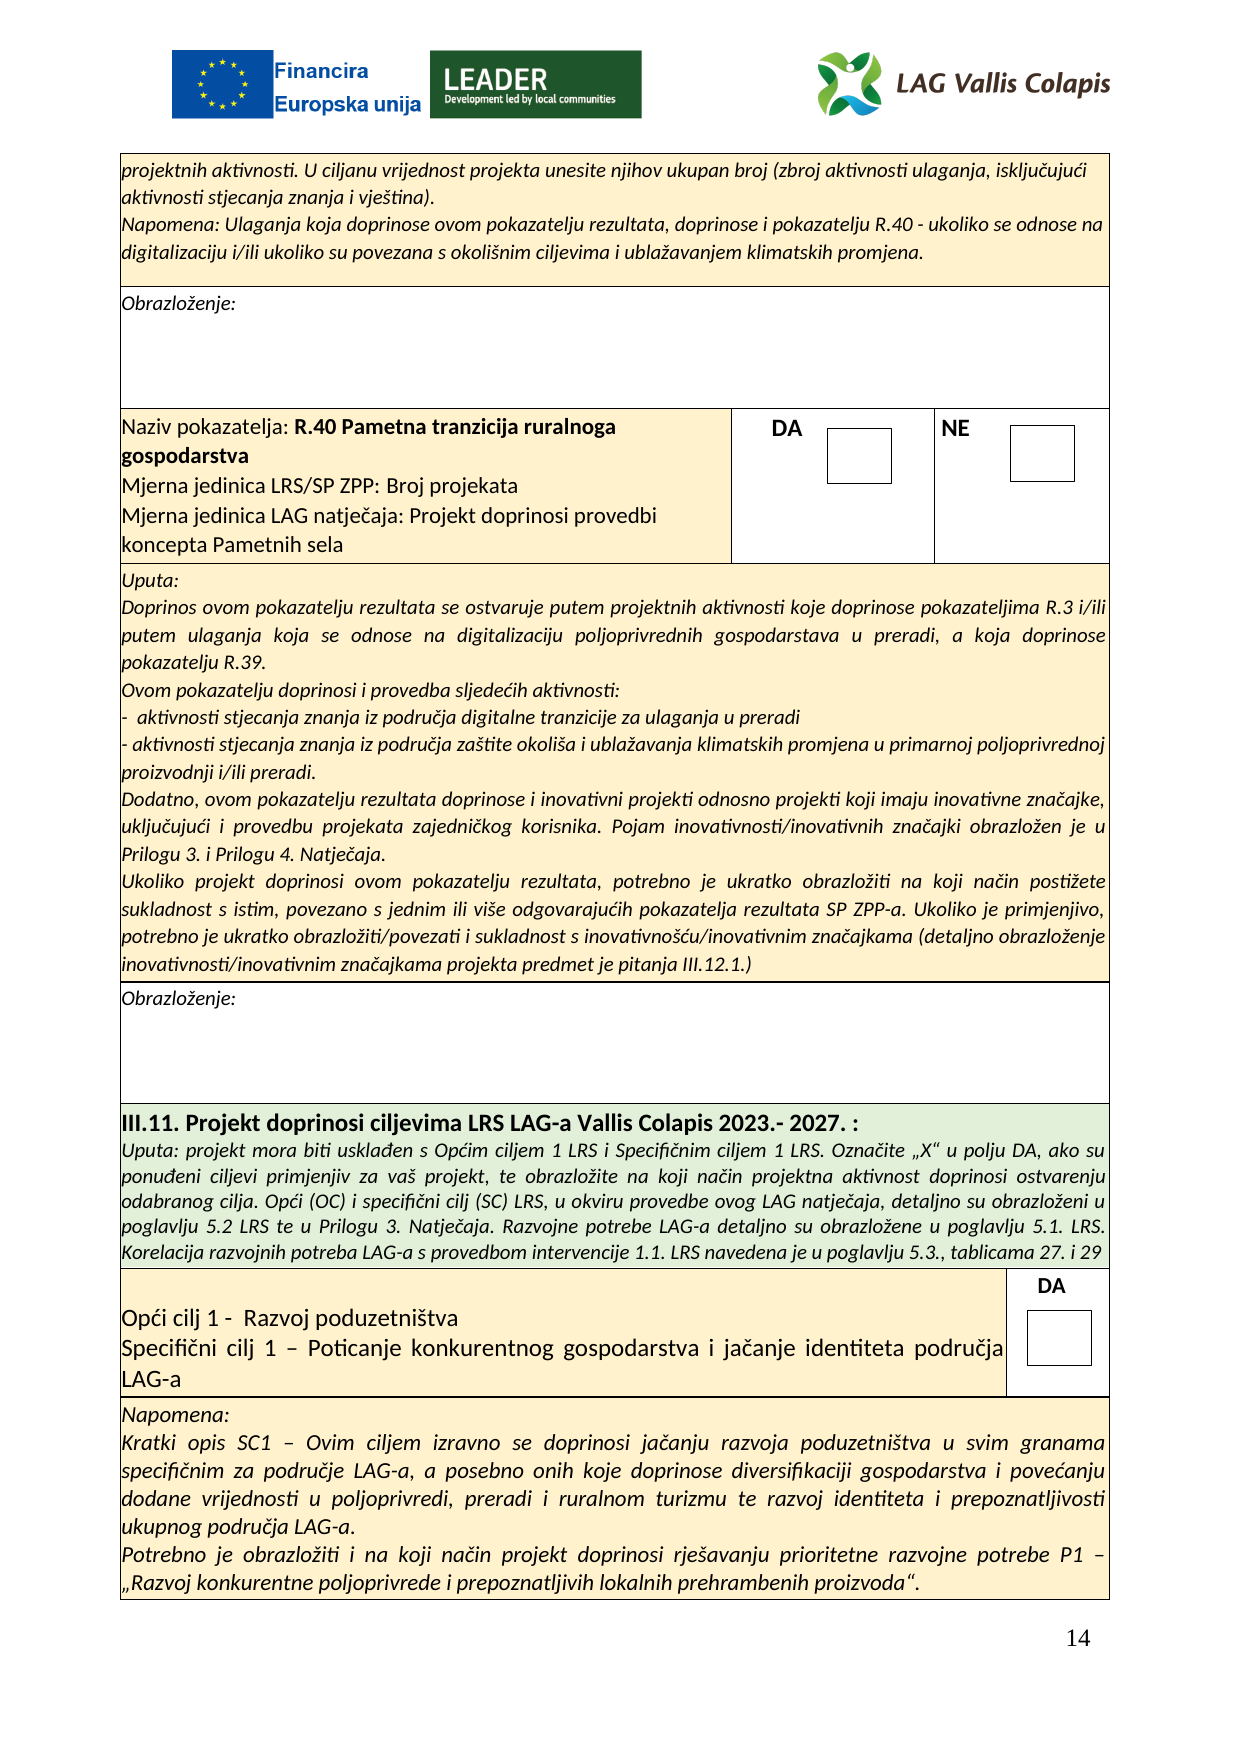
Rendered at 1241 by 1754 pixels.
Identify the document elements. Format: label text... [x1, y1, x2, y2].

table_cell Naziv pokazatelja: R.40 Pametna tranzicija ruralnoga gospodarstva Mjerna jedinica LRS/SP ZPP: Broj projekata Mjerna jedinica LAG natječaja: Projekt doprinosi provedbi koncepta Pametnih sela [121, 409, 731, 563]
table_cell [121, 1398, 1109, 1599]
picture [814, 44, 1114, 124]
table_cell DA [732, 409, 934, 563]
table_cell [121, 154, 1109, 286]
picture [161, 44, 646, 124]
table_cell Obrazloženje: [121, 983, 1109, 1103]
table_cell Uputa: Doprinos ovom pokazatelju rezultata se ostvaruje putem projektnih aktivnosti koje doprinose pokazateljima R.3 i/ili putem ulaganja koja se odnose na digitalizaciju poljoprivrednih gospodarstava u preradi, a koja doprinose pokazatelju R.39. Ovom pokazatelju doprinosi i provedba sljedećih aktivnosti: - aktivnosti stjecanja znanja iz područja digitalne tranzicije za ulaganja u preradi - aktivnosti stjecanja znanja iz područja zaštite okoliša i ublažavanja klimatskih promjena u primarnoj poljoprivrednoj proizvodnji i/ili preradi. Dodatno, ovom pokazatelju rezultata doprinose i inovativni projekti odnosno projekti koji imaju inovativne značajke, uključujući i provedbu projekata zajedničkog korisnika. Pojam inovativnosti/inovativnih značajki obrazložen je u Prilogu 3. i Prilogu 4. Natječaja. Ukoliko projekt doprinosi ovom pokazatelju rezultata, potrebno je ukratko obrazložiti na koji način postižete sukladnost s istim, povezano s jednim ili više odgovarajućih pokazatelja rezultata SP ZPP-a. Ukoliko je primjenjivo, potrebno je ukratko obrazložiti/povezati i sukladnost s inovativnošću/inovativnim značajkama (detaljno obrazloženje inovativnosti/inovativnim značajkama projekta predmet je pitanja III.12.1.) [121, 564, 1109, 981]
table_cell NE [935, 409, 1109, 563]
table_cell III.11. Projekt doprinosi ciljevima LRS LAG-a Vallis Colapis 2023.- 2027. : Uputa: projekt mora biti usklađen s Općim ciljem 1 LRS i Specifičnim ciljem 1 LRS. Označite „X“ u polju DA, ako su ponuđeni ciljevi primjenjiv za vaš projekt, te obrazložite na koji način projektna aktivnost doprinosi ostvarenju odabranog cilja. Opći (OC) i specifični cilj (SC) LRS, u okviru provedbe ovog LAG natječaja, detaljno su obrazloženi u poglavlju 5.2 LRS te u Prilogu 3. Natječaja. Razvojne potrebe LAG-a detaljno su obrazložene u poglavlju 5.1. LRS. Korelacija razvojnih potreba LAG-a s provedbom intervencije 1.1. LRS navedena je u poglavlju 5.3., tablicama 27. i 29 [121, 1104, 1109, 1267]
table_cell DA [1007, 1269, 1109, 1396]
table_cell Opći cilj 1 - Razvoj poduzetništva Specifični cilj 1 – Poticanje konkurentnog gospodarstva i jačanje identiteta područja LAG-a [121, 1269, 1006, 1396]
table_cell Obrazloženje: [121, 287, 1109, 408]
